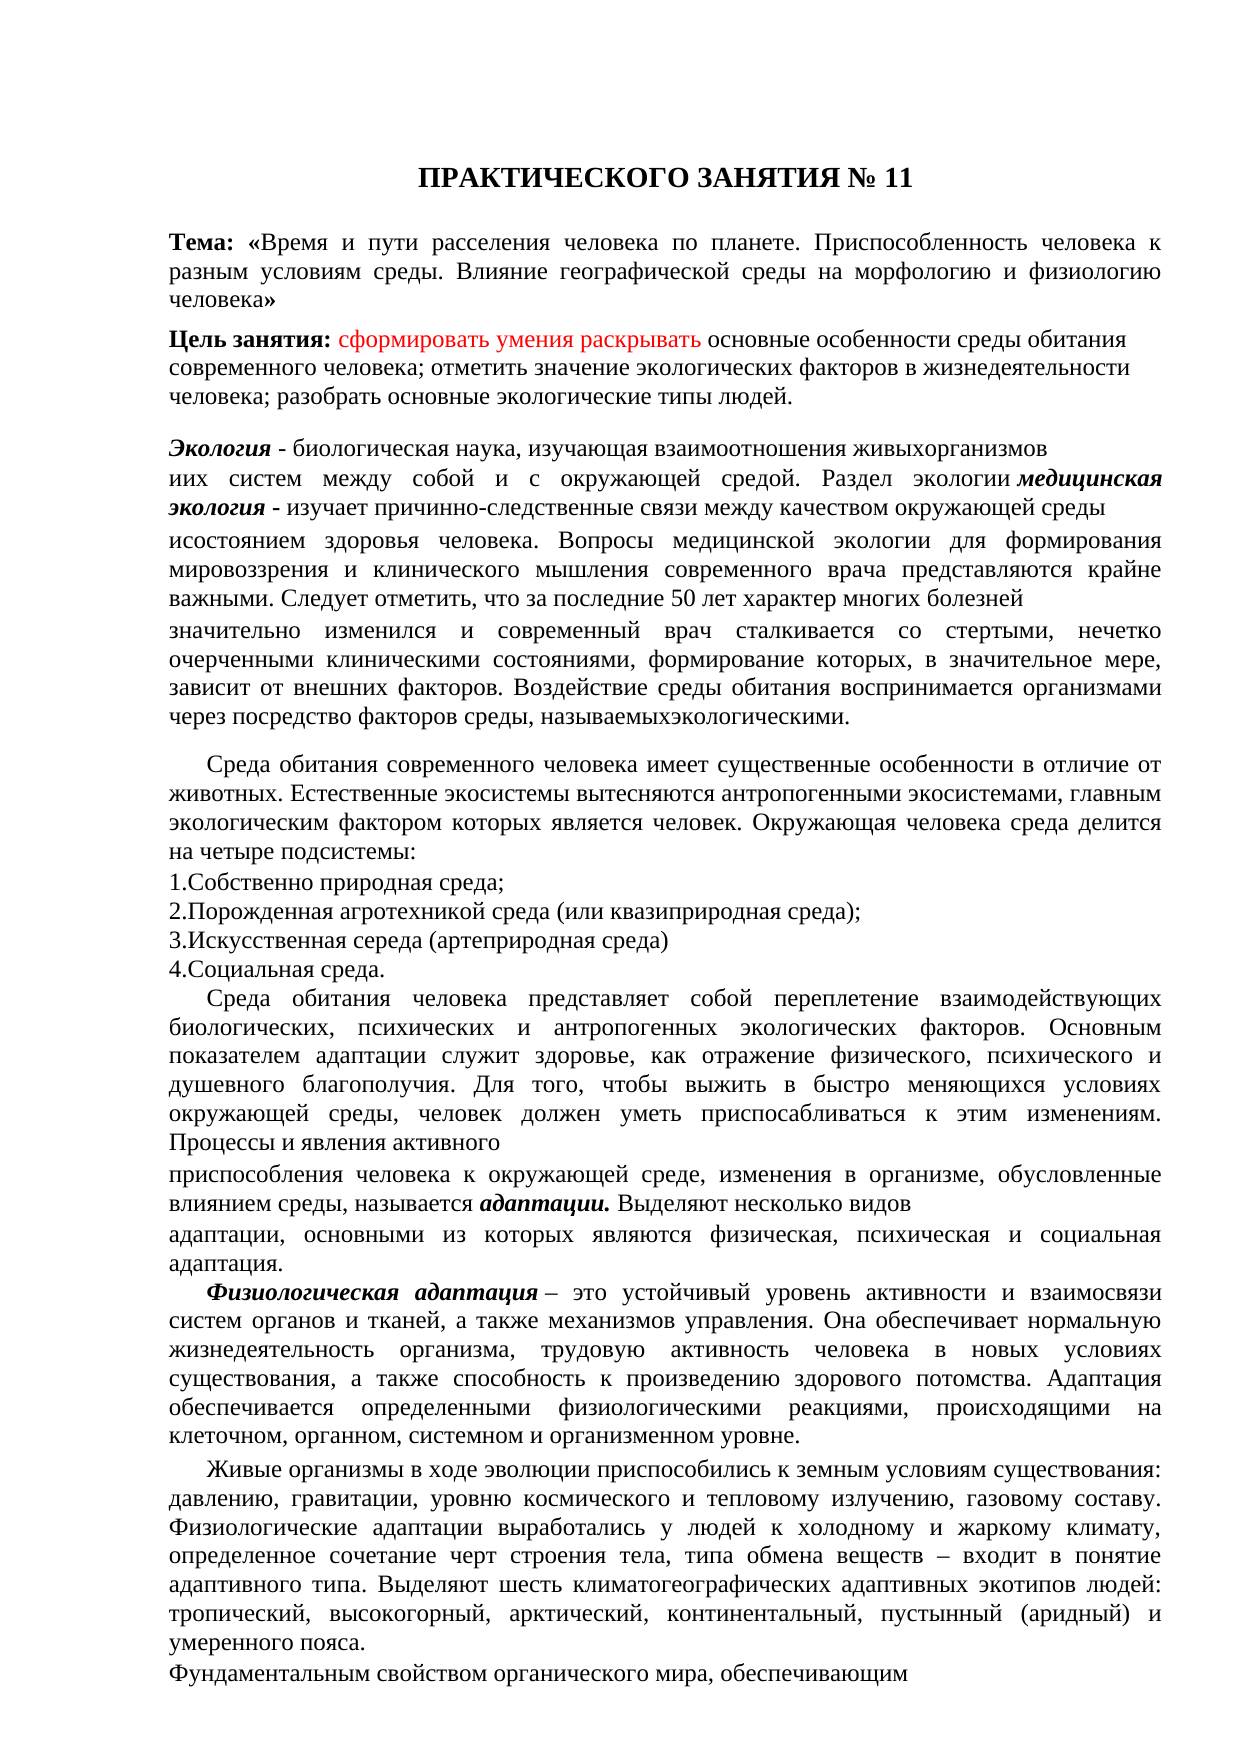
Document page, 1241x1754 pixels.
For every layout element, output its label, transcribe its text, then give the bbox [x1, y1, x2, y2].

text адаптации, основными из которых являются физическая, психическая и социальная адаптация. [169, 1219, 1162, 1277]
text значительно изменился и современный врач сталкивается со стертыми, нечетко очерченными клиническими состояниями, формирование которых, в значительное мере, зависит от внешних факторов. Воздействие среды обитания воспринимается организмами через посредство факторов среды, называемыхэкологическими. [169, 615, 1162, 730]
text Цель занятия: сформировать умения раскрывать основные особенности среды обитания современного человека; отметить значение экологических факторов в жизнедеятельности человека; разобрать основные экологические типы людей. [169, 324, 1162, 410]
text 2.Порожденная агротехникой среда (или квазиприродная среда); [169, 896, 1162, 925]
text 4.Социальная среда. [169, 954, 1162, 983]
text Фундаментальным свойством органического мира, обеспечивающим [169, 1658, 1162, 1687]
text приспособления человека к окружающей среде, изменения в организме, обусловленные влиянием среды, называется адаптации. Выделяют несколько видов [169, 1159, 1162, 1216]
text Физиологическая адаптация – это устойчивый уровень активности и взаимосвязи систем органов и тканей, а также механизмов управления. Она обеспечивает нормальную жизнедеятельность организма, трудовую активность человека в новых условиях существования, а также способность к произведению здорового потомства. Адаптация обеспечивается определенными физиологическими реакциями, происходящими на клеточном, органном, системном и организменном уровне. [169, 1277, 1162, 1449]
text 3.Искусственная середа (артеприродная среда) [169, 926, 1162, 954]
text ПРАКТИЧЕСКОГО ЗАНЯТИЯ № 11 [169, 160, 1162, 193]
text 1.Собственно природная среда; [169, 867, 1162, 896]
text Среда обитания человека представляет собой переплетение взаимодействующих биологических, психических и антропогенных экологических факторов. Основным показателем адаптации служит здоровье, как отражение физического, психического и душевного благополучия. Для того, чтобы выжить в быстро меняющихся условиях окружающей среды, человек должен уметь приспосабливаться к этим изменениям. Процессы и явления активного [169, 983, 1162, 1156]
text Живые организмы в ходе эволюции приспособились к земным условиям существования: давлению, гравитации, уровню космического и тепловому излучению, газовому составу. Физиологические адаптации выработались у людей к холодному и жаркому климату, определенное сочетание черт строения тела, типа обмена веществ – входит в понятие адаптивного типа. Выделяют шесть климатогеографических адаптивных экотипов людей: тропический, высокогорный, арктический, континентальный, пустынный (аридный) и умеренного пояса. [169, 1454, 1162, 1655]
text Среда обитания современного человека имеет существенные особенности в отличие от животных. Естественные экосистемы вытесняются антропогенными экосистемами, главным экологическим фактором которых является человек. Окружающая человека среда делится на четыре подсистемы: [169, 749, 1162, 864]
text иих систем между собой и с окружающей средой. Раздел экологии медицинская экология - изучает причинно-следственные связи между качеством окружающей среды [169, 463, 1162, 521]
text Экология - биологическая наука, изучающая взаимоотношения живыхорганизмов [169, 433, 1162, 462]
text исостоянием здоровья человека. Вопросы медицинской экологии для формирования мировоззрения и клинического мышления современного врача представляются крайне важными. Следует отметить, что за последние 50 лет характер многих болезней [169, 525, 1162, 611]
text Тема: «Время и пути расселения человека по планете. Приспособленность человека к разным условиям среды. Влияние географической среды на морфологию и физиологию человека» [169, 227, 1162, 313]
